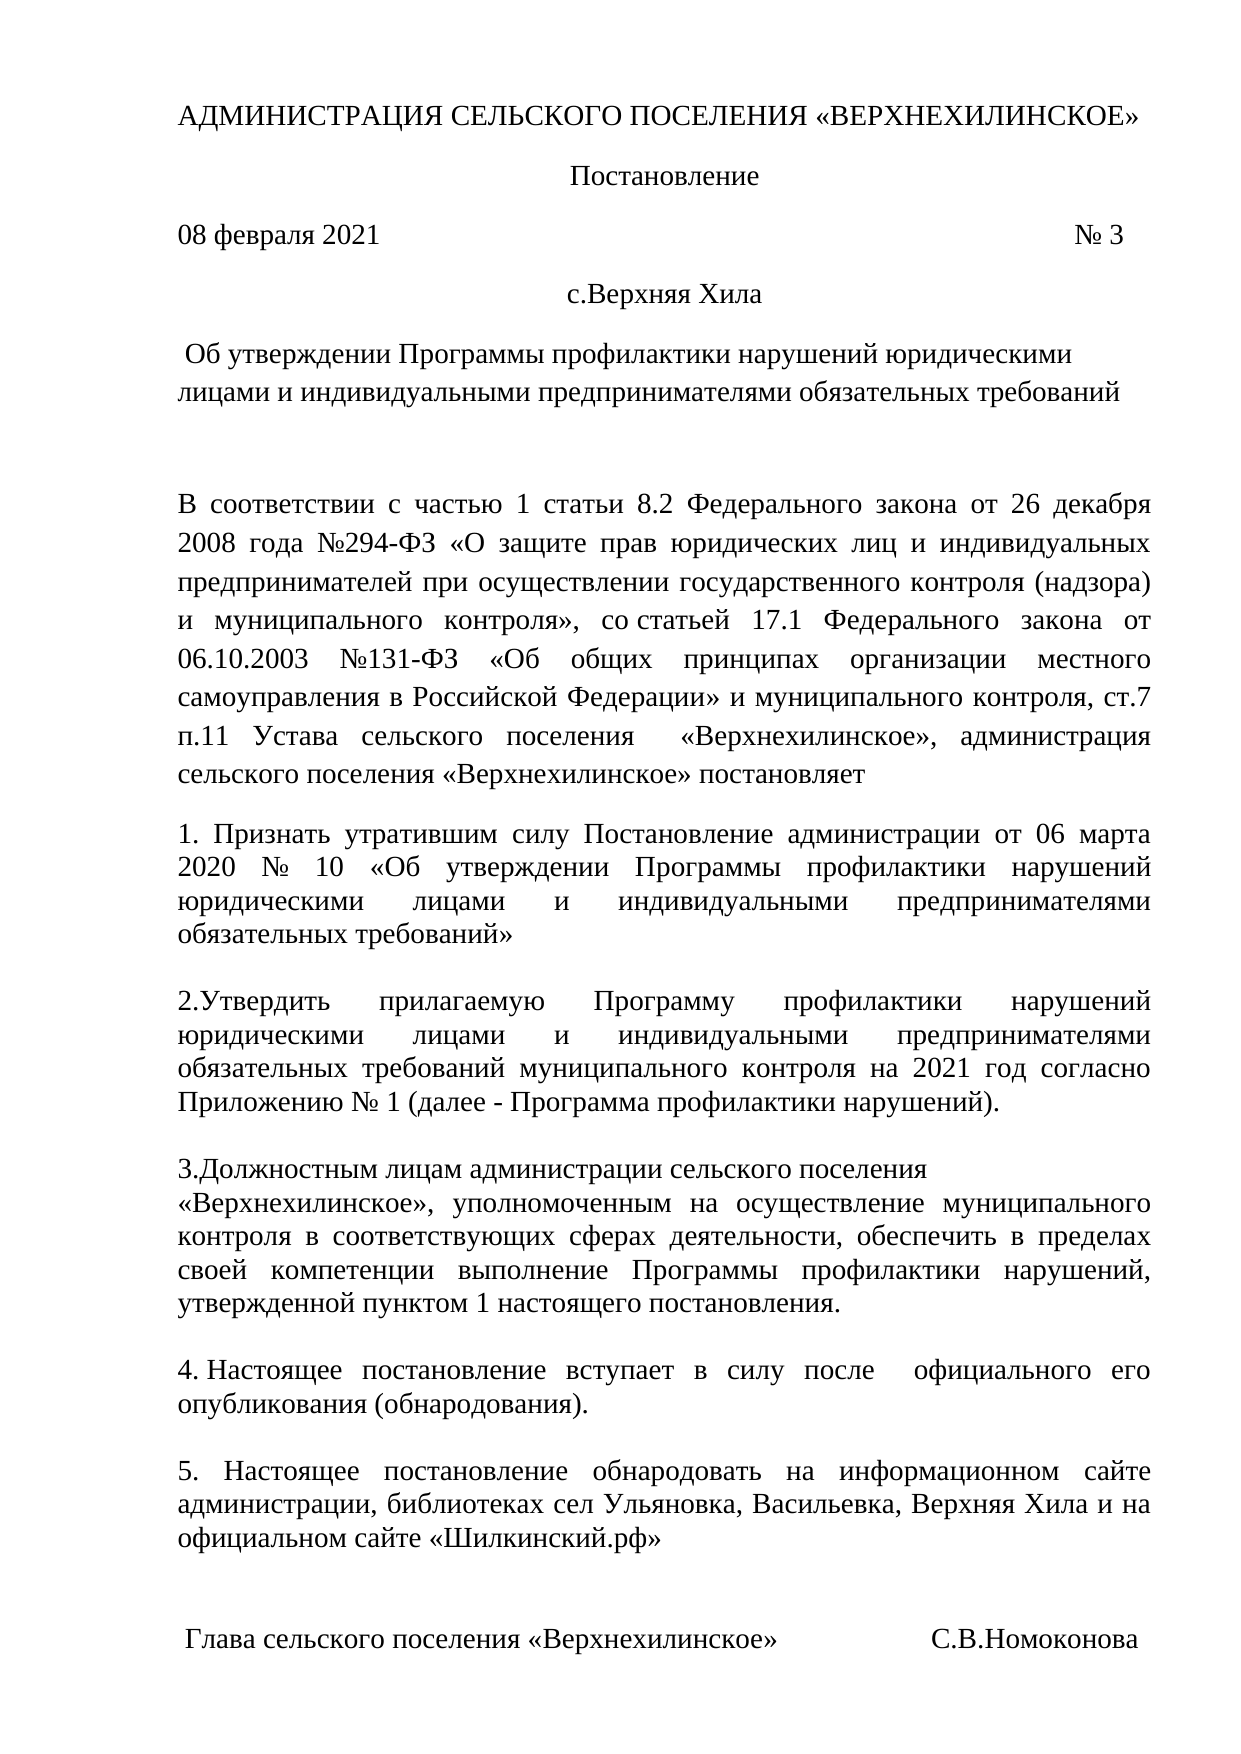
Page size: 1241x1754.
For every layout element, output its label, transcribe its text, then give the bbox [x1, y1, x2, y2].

text Об утверждении Программы профилактики нарушений юридическими лицами и индивидуальными предпринимателями обязательных требований [177, 336, 1152, 408]
text 5. Настоящее постановление обнародовать на информационном сайте администрации, библиотеках сел Ульяновка, Васильевка, Верхняя Хила и на официальном сайте «Шилкинский.рф» [177, 1453, 1152, 1554]
text АДМИНИСТРАЦИЯ СЕЛЬСКОГО ПОСЕЛЕНИЯ «ВЕРХНЕХИЛИНСКОЕ» [177, 98, 1152, 132]
text 1. Признать утратившим силу Постановление администрации от 06 марта 2020 № 10 «Об утверждении Программы профилактики нарушений юридическими лицами и индивидуальными предпринимателями обязательных требований» [177, 816, 1152, 950]
text Глава сельского поселения «Верхнехилинское» С.В.Номоконова [177, 1621, 1152, 1654]
text Постановление [177, 158, 1152, 191]
text «Верхнехилинское», уполномоченным на осуществление муниципального контроля в соответствующих сферах деятельности, обеспечить в пределах своей компетенции выполнение Программы профилактики нарушений, утвержденной пунктом 1 настоящего постановления. [177, 1185, 1152, 1319]
text 08 февраля 2021 № 3 [177, 217, 1152, 251]
text В соответствии с частью 1 статьи 8.2 Федерального закона от 26 декабря 2008 года №294-ФЗ «О защите прав юридических лиц и индивидуальных предпринимателей при осуществлении государственного контроля (надзора) и муниципального контроля», со статьей 17.1 Федерального закона от 06.10.2003 №131-ФЗ «Об общих принципах организации местного самоуправления в Российской Федерации» и муниципального контроля, ст.7 п.11 Устава сельского поселения «Верхнехилинское», администрация сельского поселения «Верхнехилинское» постановляет [177, 487, 1152, 790]
text 3.Должностным лицам администрации сельского поселения [177, 1151, 1152, 1185]
text 2.Утвердить прилагаемую Программу профилактики нарушений юридическими лицами и индивидуальными предпринимателями обязательных требований муниципального контроля на 2021 год согласно Приложению № 1 (далее - Программа профилактики нарушений). [177, 983, 1152, 1118]
text 4. Настоящее постановление вступает в силу после официального его опубликования (обнародования). [177, 1352, 1152, 1419]
text с.Верхняя Хила [177, 276, 1152, 310]
